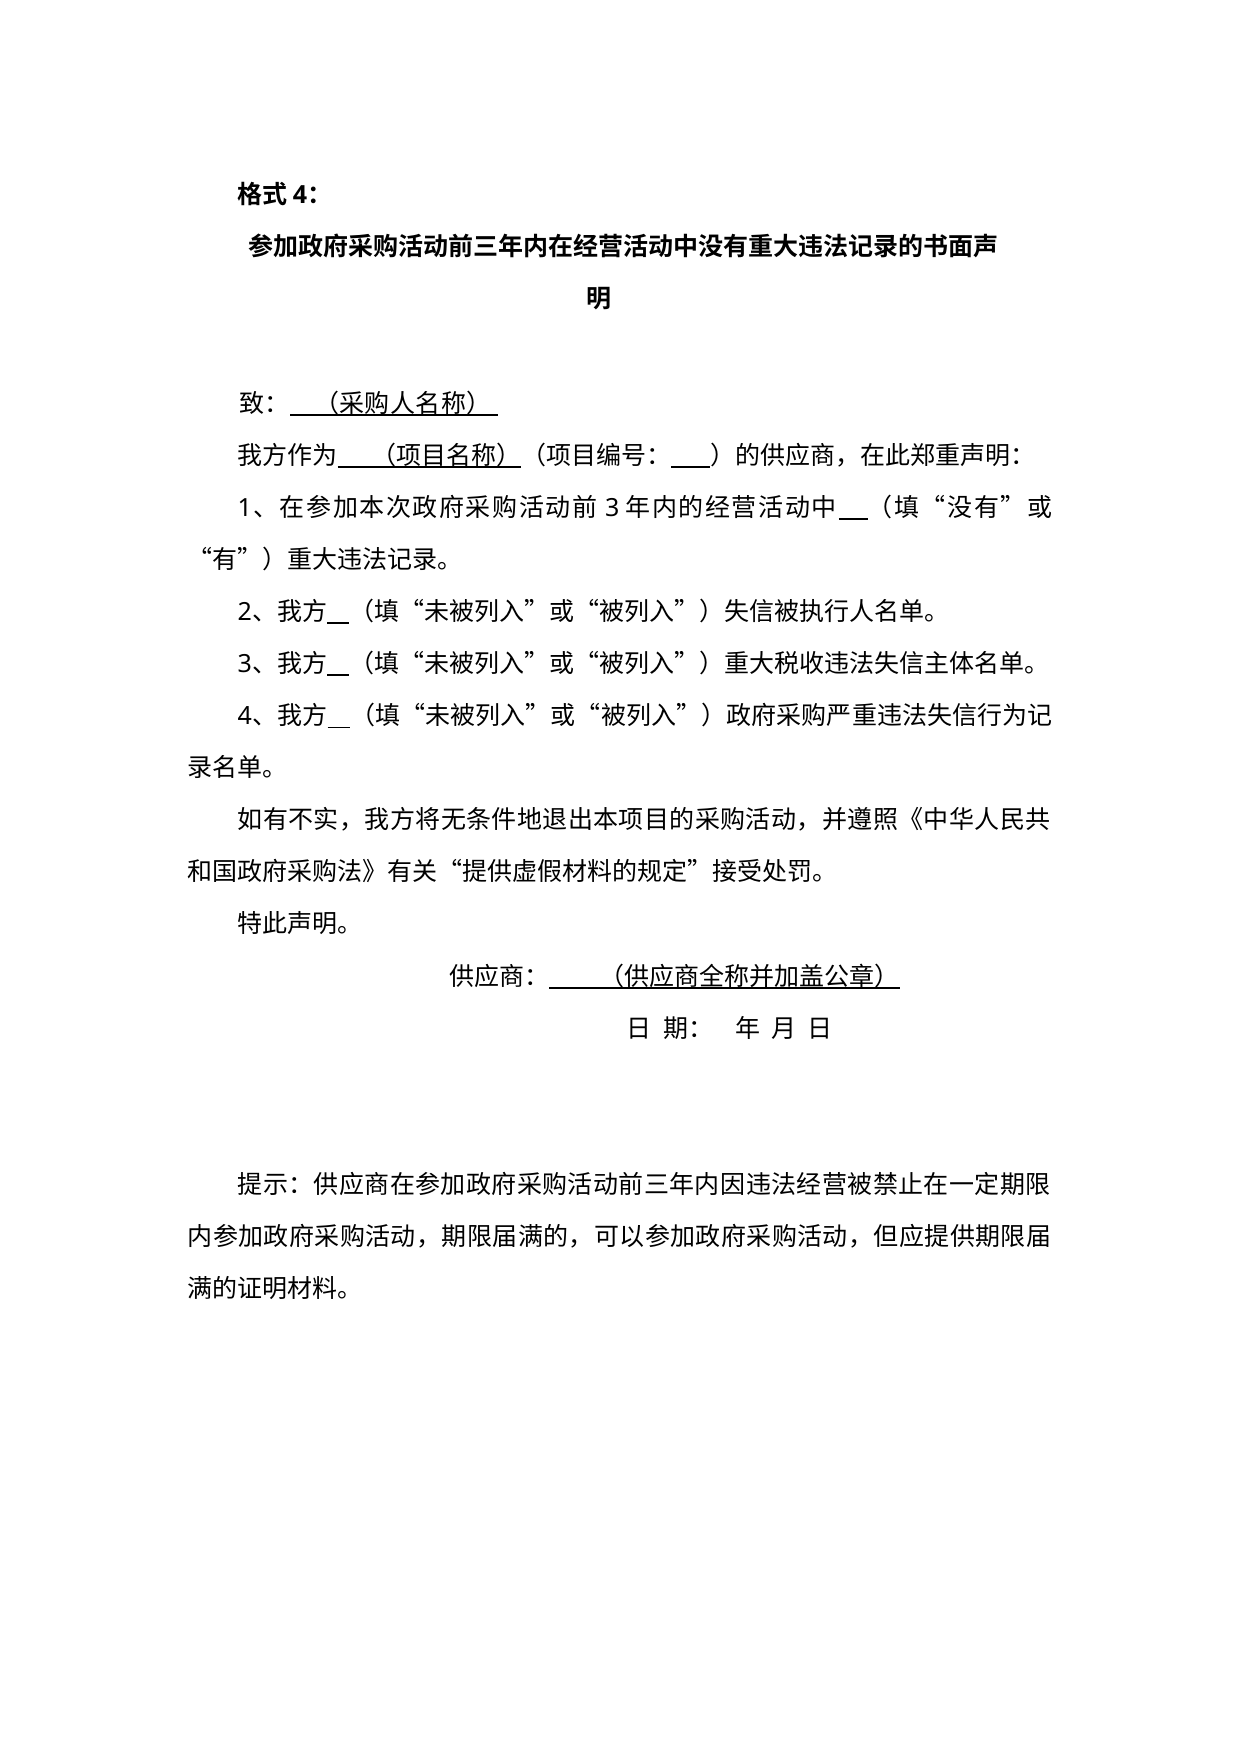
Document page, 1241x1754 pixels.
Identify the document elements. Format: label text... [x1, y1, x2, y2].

text 提示：供应商在参加政府采购活动前三年内因违法经营被禁止在一定期限内参加政府采购活动，期限届满的，可以参加政府采购活动，但应提供期限届满的证明材料。 [187, 1152, 1053, 1308]
text 4、我方 （填“未被列入”或“被列入”）政府采购严重违法失信行为记录名单。 [187, 683, 1053, 787]
text 日 期： 年 月 日 [187, 995, 1053, 1047]
text 格式4： [187, 162, 1009, 214]
text 我方作为 （项目名称）（项目编号： ）的供应商，在此郑重声明： [187, 422, 1053, 474]
text 供应商： （供应商全称并加盖公章） [187, 943, 1053, 995]
text 参加政府采购活动前三年内在经营活动中没有重大违法记录的书面声明 [187, 214, 1009, 318]
text 3、我方 （填“未被列入”或“被列入”）重大税收违法失信主体名单。 [187, 631, 1053, 683]
text 1、在参加本次政府采购活动前3年内的经营活动中 （填“没有”或“有”）重大违法记录。 [187, 474, 1053, 579]
text 致： （采购人名称） [187, 370, 1053, 422]
text 特此声明。 [187, 891, 1053, 943]
text 如有不实，我方将无条件地退出本项目的采购活动，并遵照《中华人民共和国政府采购法》有关“提供虚假材料的规定”接受处罚。 [187, 787, 1053, 891]
text 2、我方 （填“未被列入”或“被列入”）失信被执行人名单。 [187, 579, 1053, 631]
